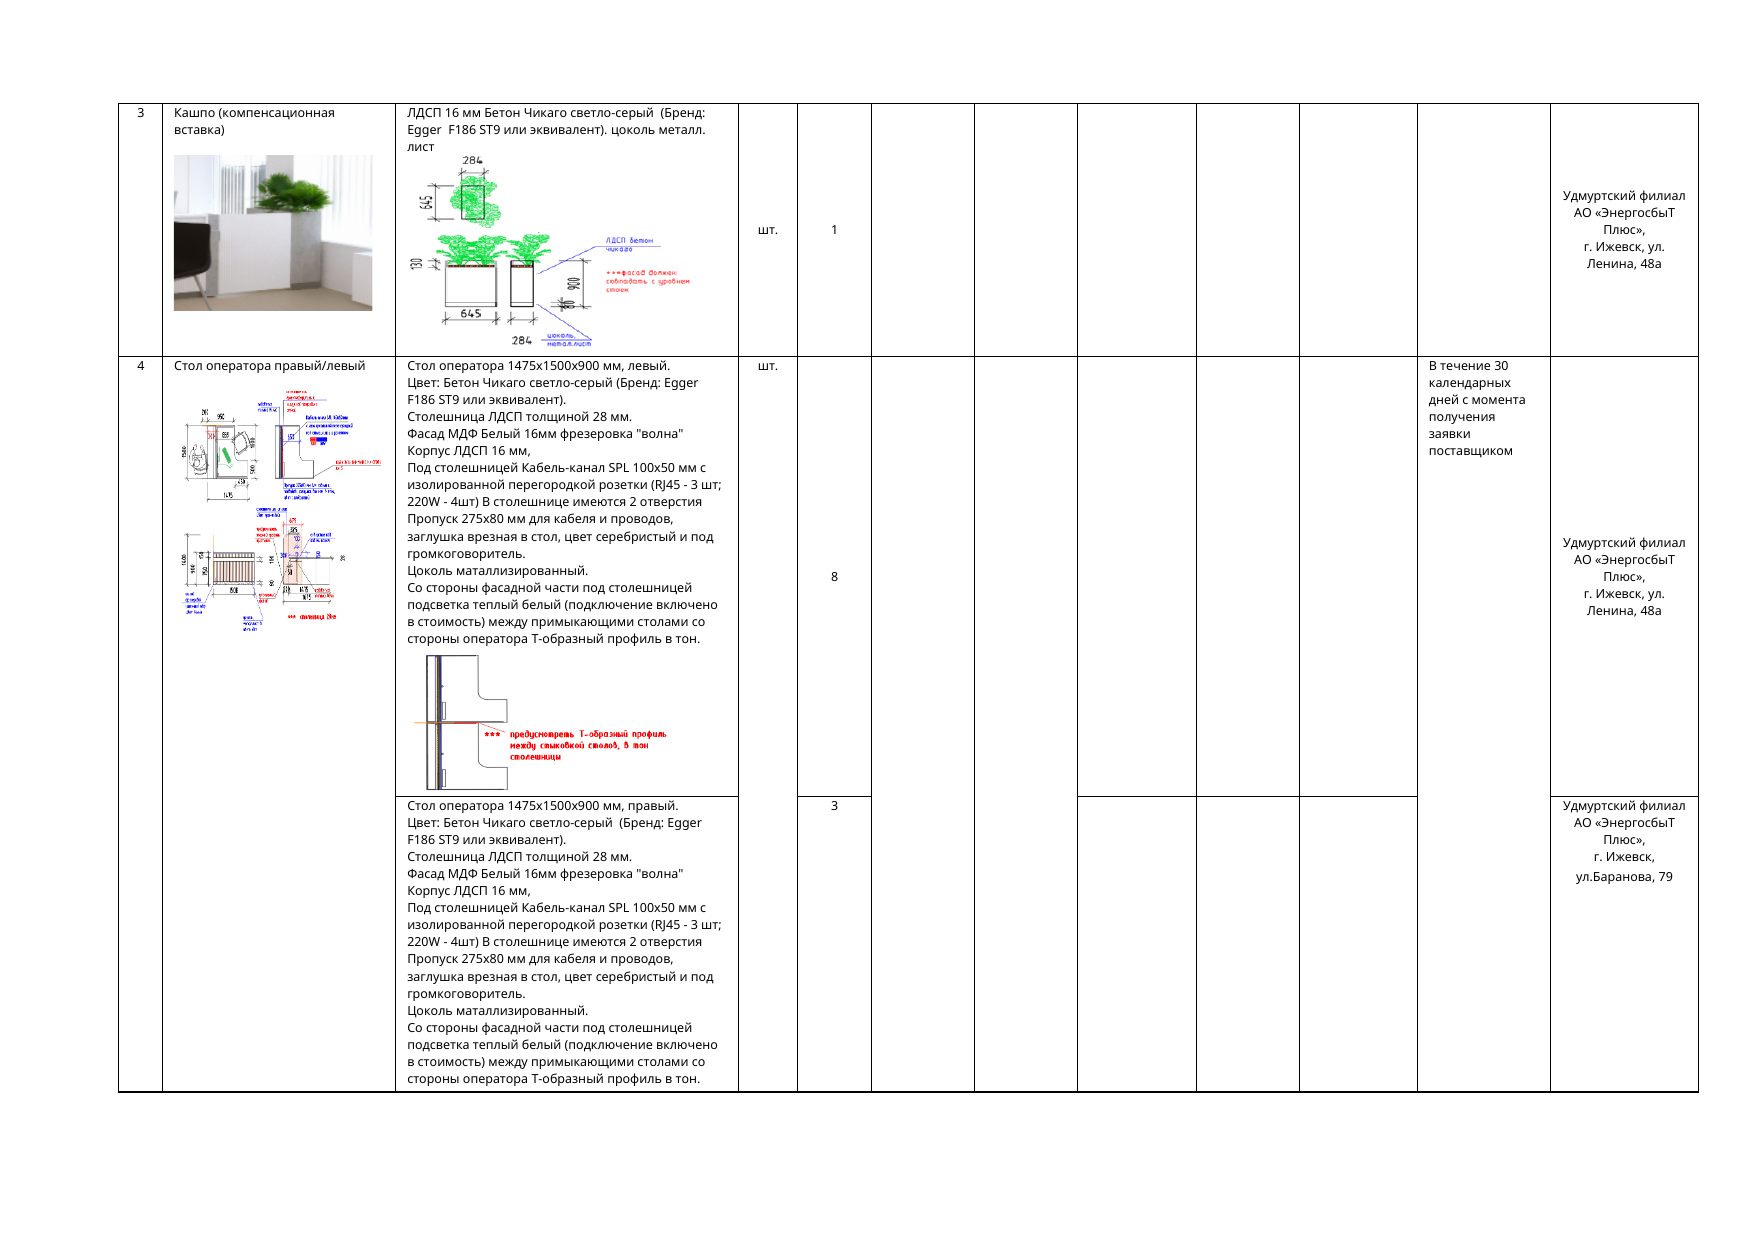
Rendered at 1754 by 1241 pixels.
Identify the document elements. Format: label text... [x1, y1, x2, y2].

table_cell [975, 104, 1077, 356]
picture [407, 155, 709, 356]
table_cell Стол оператора правый/левый [163, 357, 395, 1091]
table_cell [1197, 104, 1299, 356]
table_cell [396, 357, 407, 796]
table_cell 8 [798, 357, 871, 796]
table_cell [1078, 357, 1196, 796]
table_cell [1197, 357, 1299, 796]
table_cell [1551, 104, 1698, 356]
table_cell [1078, 797, 1196, 1091]
table_cell В течение 30 календарных дней с момента получения заявки поставщиком [1418, 357, 1550, 1091]
table_cell Удмуртский филиал АО «ЭнергосбыТ Плюс», г. Ижевск, ул. Ленина, 48а [1551, 357, 1698, 796]
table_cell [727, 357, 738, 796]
table_cell 4 [119, 357, 162, 1091]
table_cell [872, 104, 974, 356]
picture [173, 391, 385, 631]
picture [407, 647, 673, 796]
table_cell [975, 357, 1077, 1091]
table_cell [872, 357, 974, 1091]
table_cell Кашпо (компенсационная вставка) [163, 104, 395, 356]
table_cell шт. [739, 104, 797, 356]
table_cell [1300, 104, 1417, 356]
table_cell [1197, 797, 1299, 1091]
table_cell 3 [798, 797, 871, 1091]
table_cell [1300, 357, 1417, 796]
table_cell [1300, 797, 1417, 1091]
table_cell 3 [119, 104, 162, 356]
table_cell шт. [739, 357, 797, 1091]
table_cell 1 [798, 104, 871, 356]
picture [173, 155, 373, 311]
table_cell [1078, 104, 1196, 356]
table_cell [1418, 104, 1550, 356]
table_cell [1551, 797, 1698, 1091]
